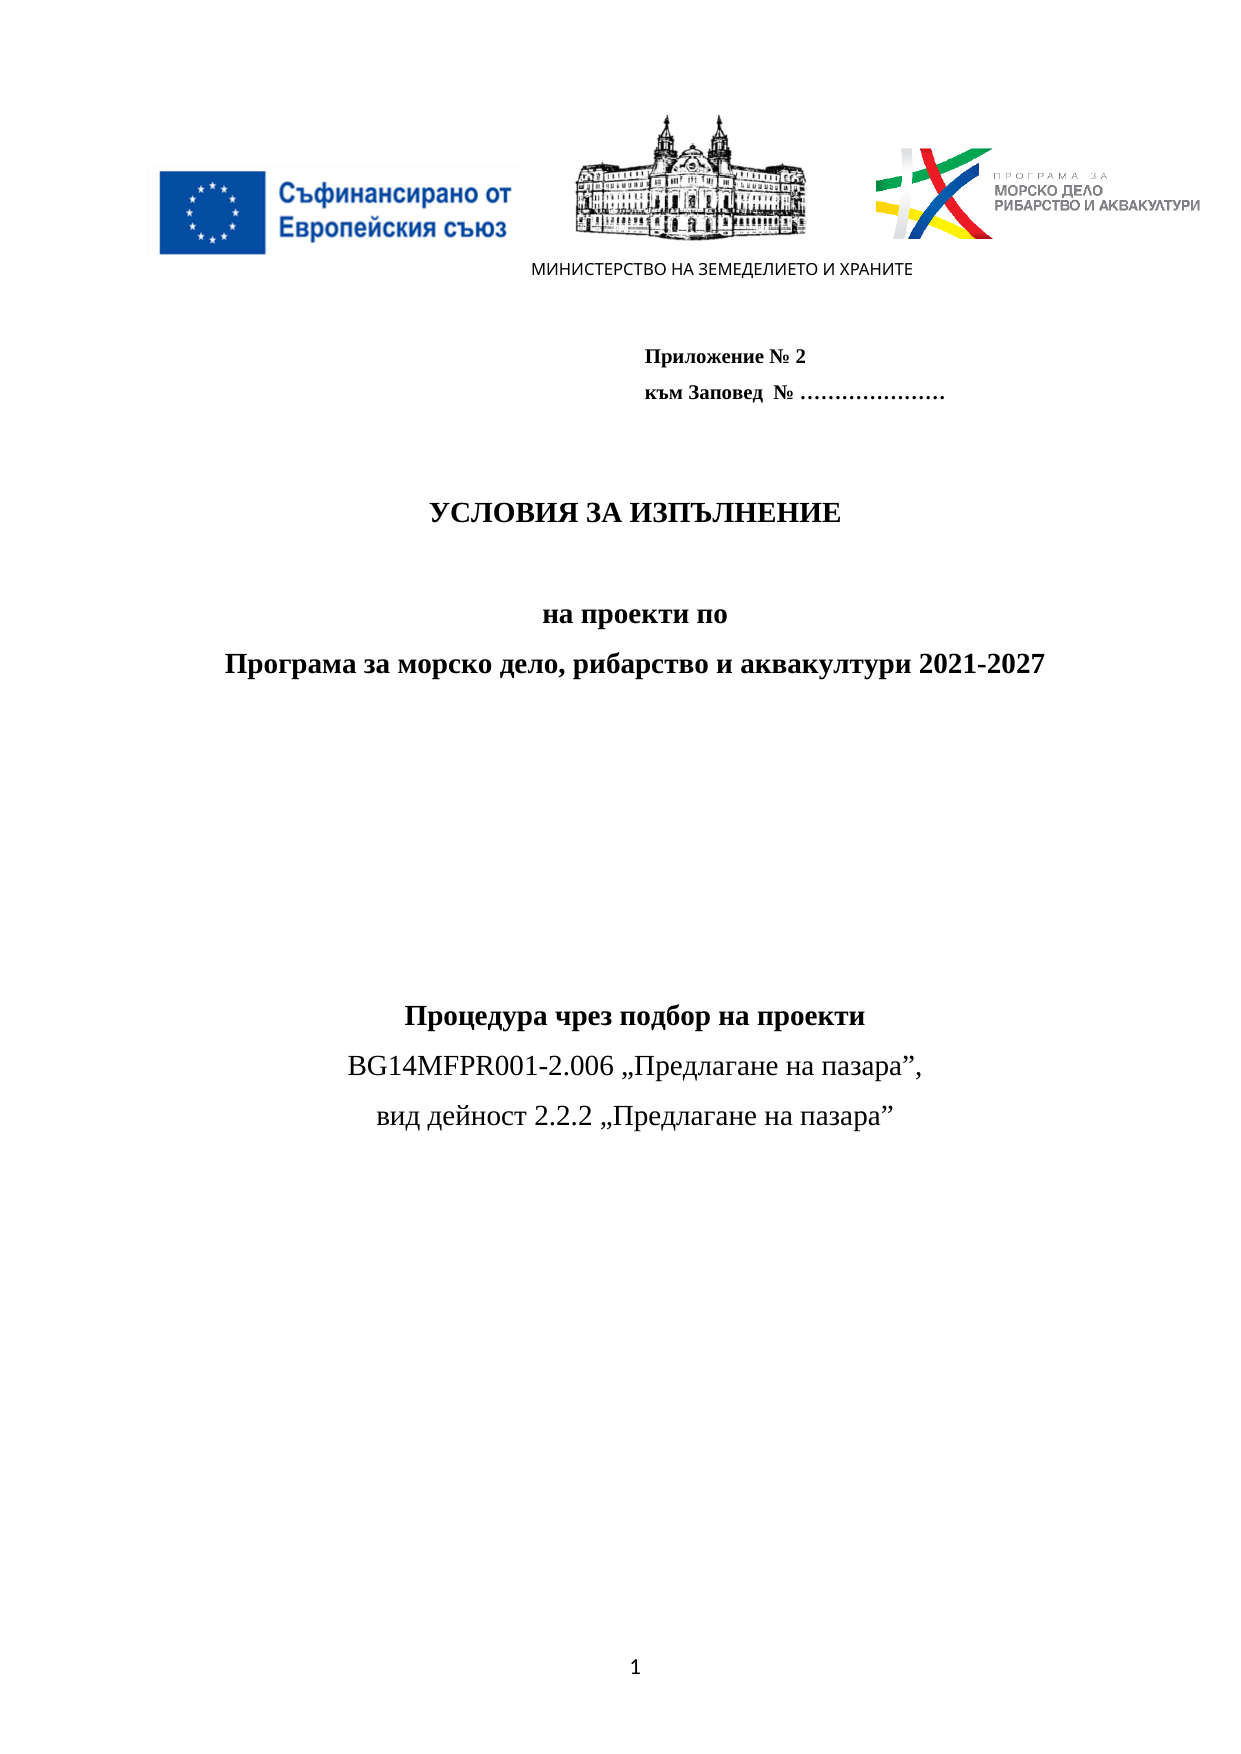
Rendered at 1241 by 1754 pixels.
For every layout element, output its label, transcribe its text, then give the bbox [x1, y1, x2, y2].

text към Заповед № ………………… [644, 380, 1122, 404]
text Приложение № 2 [644, 344, 1122, 368]
picture [863, 131, 1213, 262]
text на проекти по [148, 596, 1122, 629]
picture [569, 112, 814, 243]
text вид дейност 2.2.2 „Предлагане на пазара” [148, 1098, 1122, 1132]
text УСЛОВИЯ ЗА ИЗПЪЛНЕНИЕ [148, 495, 1122, 529]
picture [147, 166, 528, 261]
text Програма за морско дело, рибарство и аквакултури 2021-2027 [148, 646, 1122, 680]
text BG14MFPR001-2.006 „Предлагане на пазара”, [148, 1048, 1122, 1082]
subtitle Процедура чрез подбор на проекти [148, 998, 1122, 1031]
